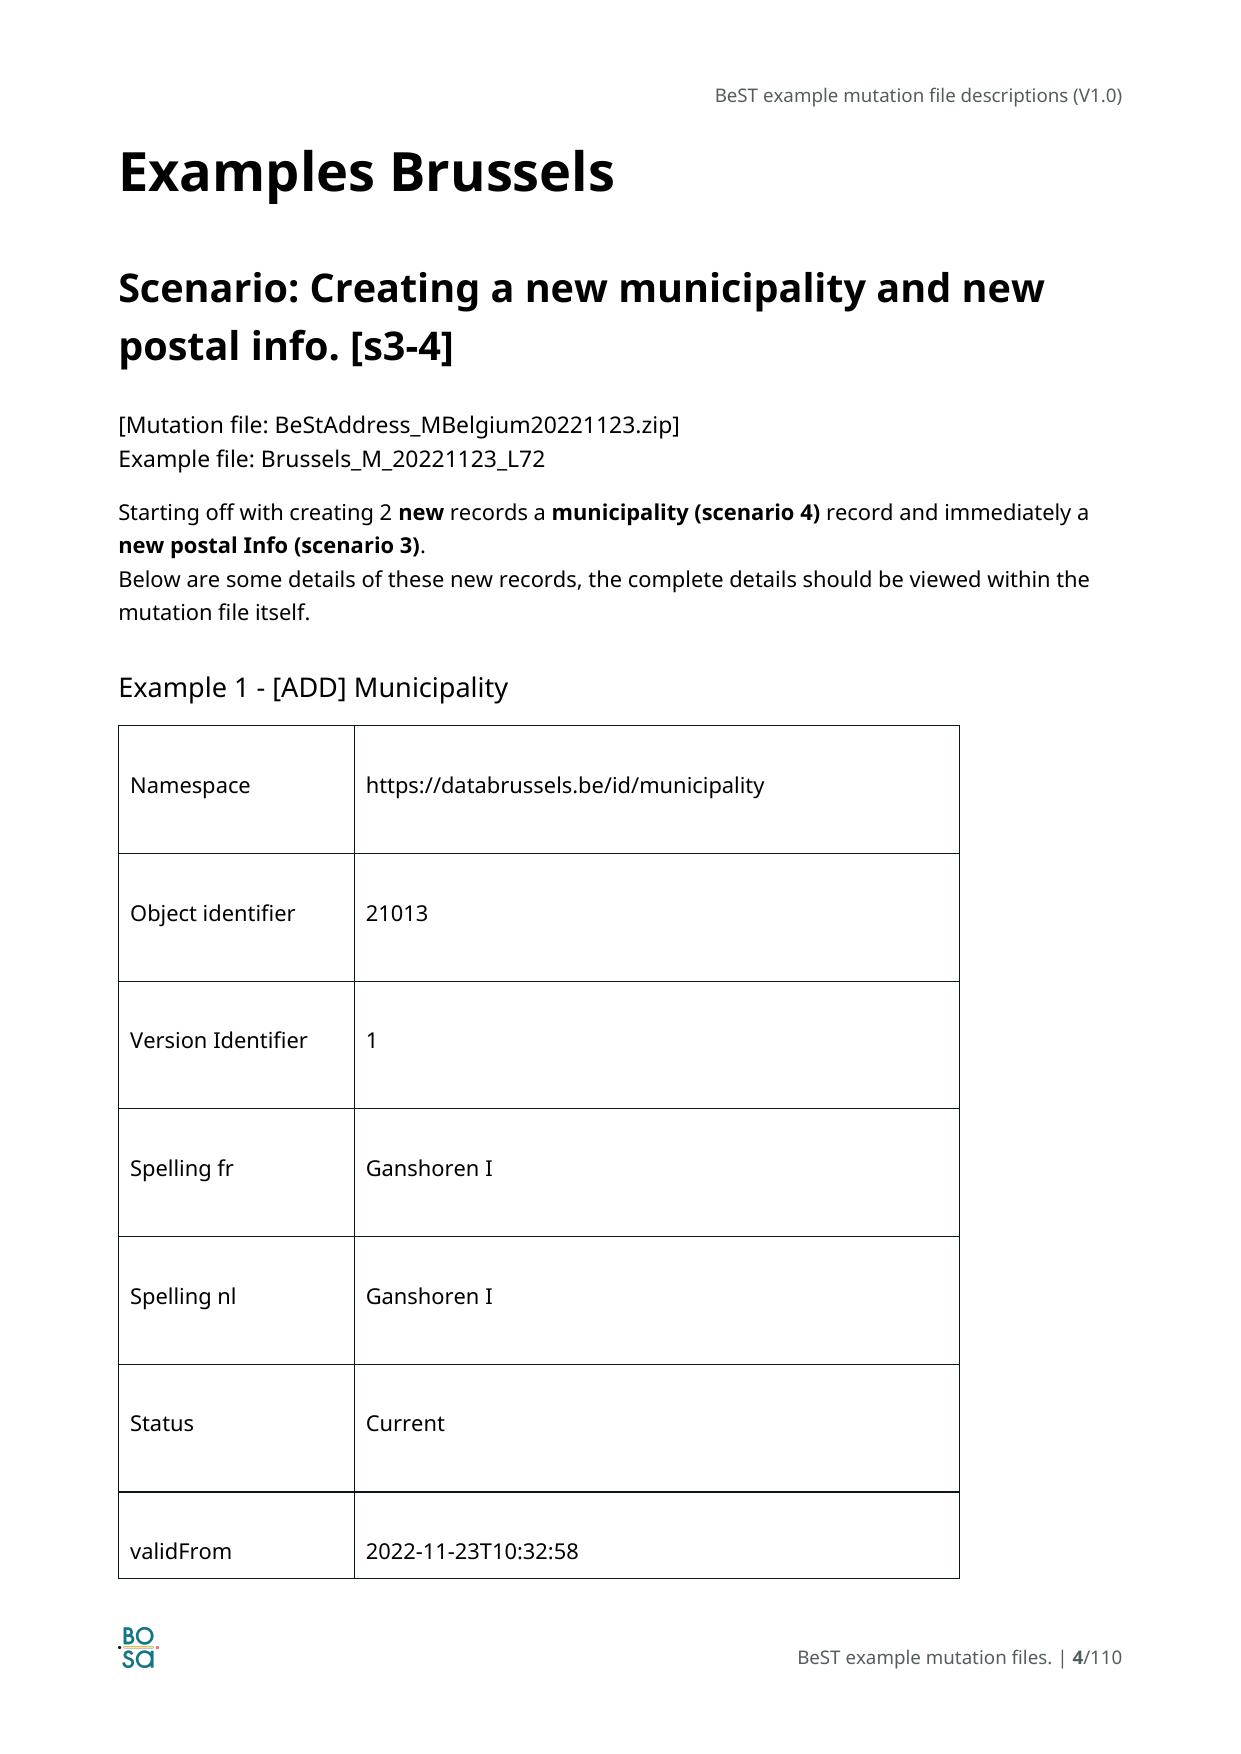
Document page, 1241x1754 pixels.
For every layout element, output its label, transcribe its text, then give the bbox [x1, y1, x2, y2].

table_cell Ganshoren I [355, 1109, 959, 1236]
subtitle Scenario: Creating a new municipality and new postal info. [s3-4] [118, 260, 1122, 372]
table_cell Spelling fr [119, 1109, 354, 1236]
table_cell Status [119, 1365, 354, 1491]
picture [118, 1627, 159, 1668]
table_cell Object identifier [119, 854, 354, 981]
subtitle Examples Brussels [118, 133, 1122, 207]
table_cell Spelling nl [119, 1237, 354, 1364]
text Starting off with creating 2 new records a municipality (scenario 4) record and immediately a new postal Info (scenario 3). Below are some details of these new records, the complete details should be viewed within the mutation file itself. [118, 494, 1122, 627]
table_header https://databrussels.be/id/municipality [355, 726, 959, 853]
table_cell 21013 [355, 854, 959, 981]
table_header Namespace [119, 726, 354, 853]
table_cell 2022-11-23T10:32:58 [355, 1493, 959, 1577]
table_cell Ganshoren I [355, 1237, 959, 1364]
table_cell validFrom [119, 1493, 354, 1577]
subtitle Example 1 - [ADD] Municipality [118, 669, 1122, 706]
subtitle [Mutation file: BeStAddress_MBelgium20221123.zip] Example file: Brussels_M_20221123_L72 [118, 409, 1122, 474]
table_cell 1 [355, 982, 959, 1108]
table_cell Current [355, 1365, 959, 1491]
table_cell Version Identifier [119, 982, 354, 1108]
